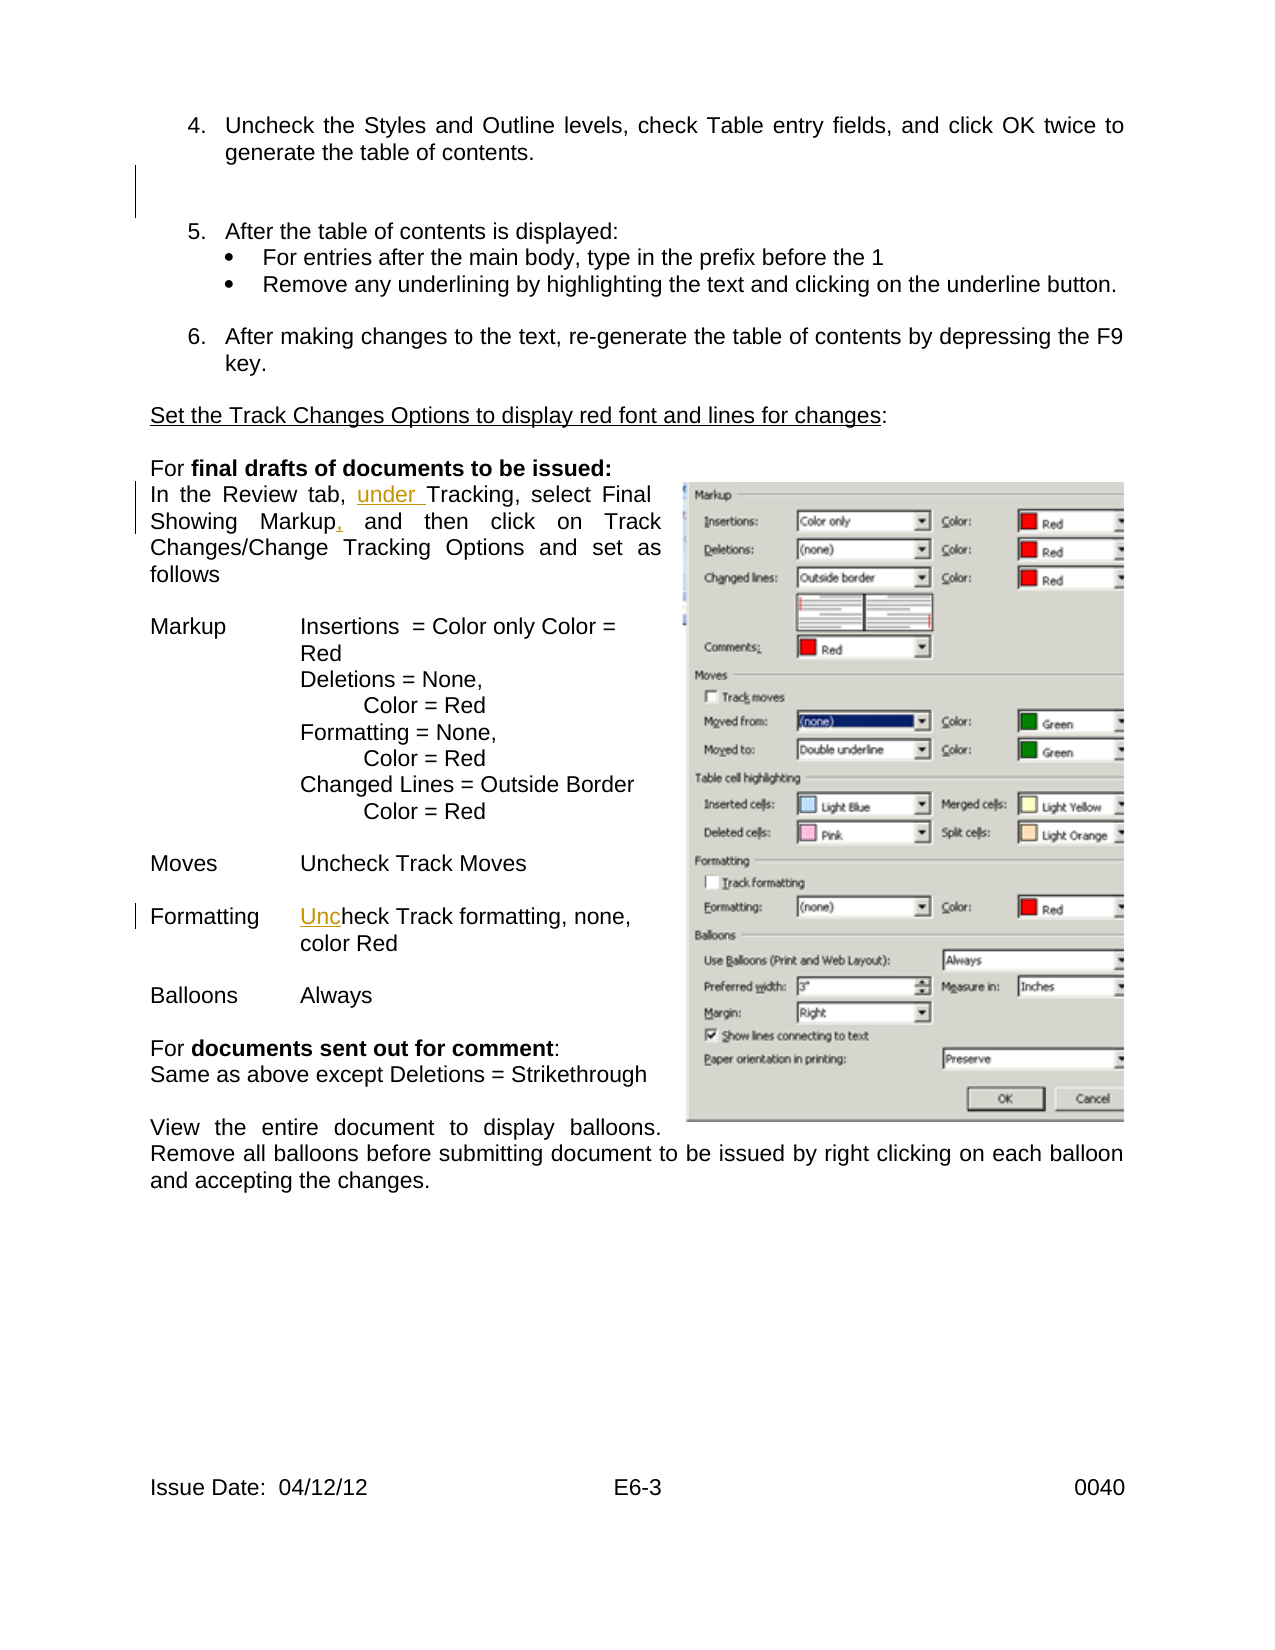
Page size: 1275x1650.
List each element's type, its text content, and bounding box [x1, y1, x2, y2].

picture [680, 482, 1124, 1119]
text Same as above except Deletions = Strikethrough [150, 1061, 680, 1088]
list For entries after the main body, type in the prefix before the 1 [225, 244, 1125, 271]
text Formatting = None, [213, 719, 680, 745]
text Set the Track Changes Options to display red font and lines for changes: [150, 402, 1125, 429]
text Deletions = None, [213, 666, 680, 692]
text Moves Uncheck Track Moves [150, 850, 680, 877]
text Color = Red [213, 692, 680, 719]
text Markup Insertions = Color only Color = Red [150, 613, 680, 666]
list After the table of contents is displayed: [187, 218, 1125, 244]
text Color = Red [213, 745, 680, 771]
text In the Review tab, Tracking, select Final Showing Markup and then click on Track Changes/Change Tracking Options and set as follows [150, 481, 1125, 587]
text For documents sent out for comment: [150, 1035, 680, 1061]
text Balloons Always [150, 982, 680, 1008]
list After making changes to the text, re-generate the table of contents by depressing the F9 key. [187, 323, 1125, 376]
text For final drafts of documents to be issued: [150, 455, 1125, 481]
text Formatting heck Track formatting, none, color Red [150, 903, 680, 956]
list Uncheck the Styles and Outline levels, check Table entry fields, and click OK twice to generate the table of contents. [187, 112, 1125, 165]
text View the entire document to display balloons. Remove all balloons before submitting document to be issued by right clicking on each balloon and accepting the changes. [150, 1114, 1125, 1193]
list Remove any underlining by highlighting the text and clicking on the underline button. [225, 271, 1125, 297]
text Changed Lines = Outside Border Color = Red [213, 771, 680, 824]
